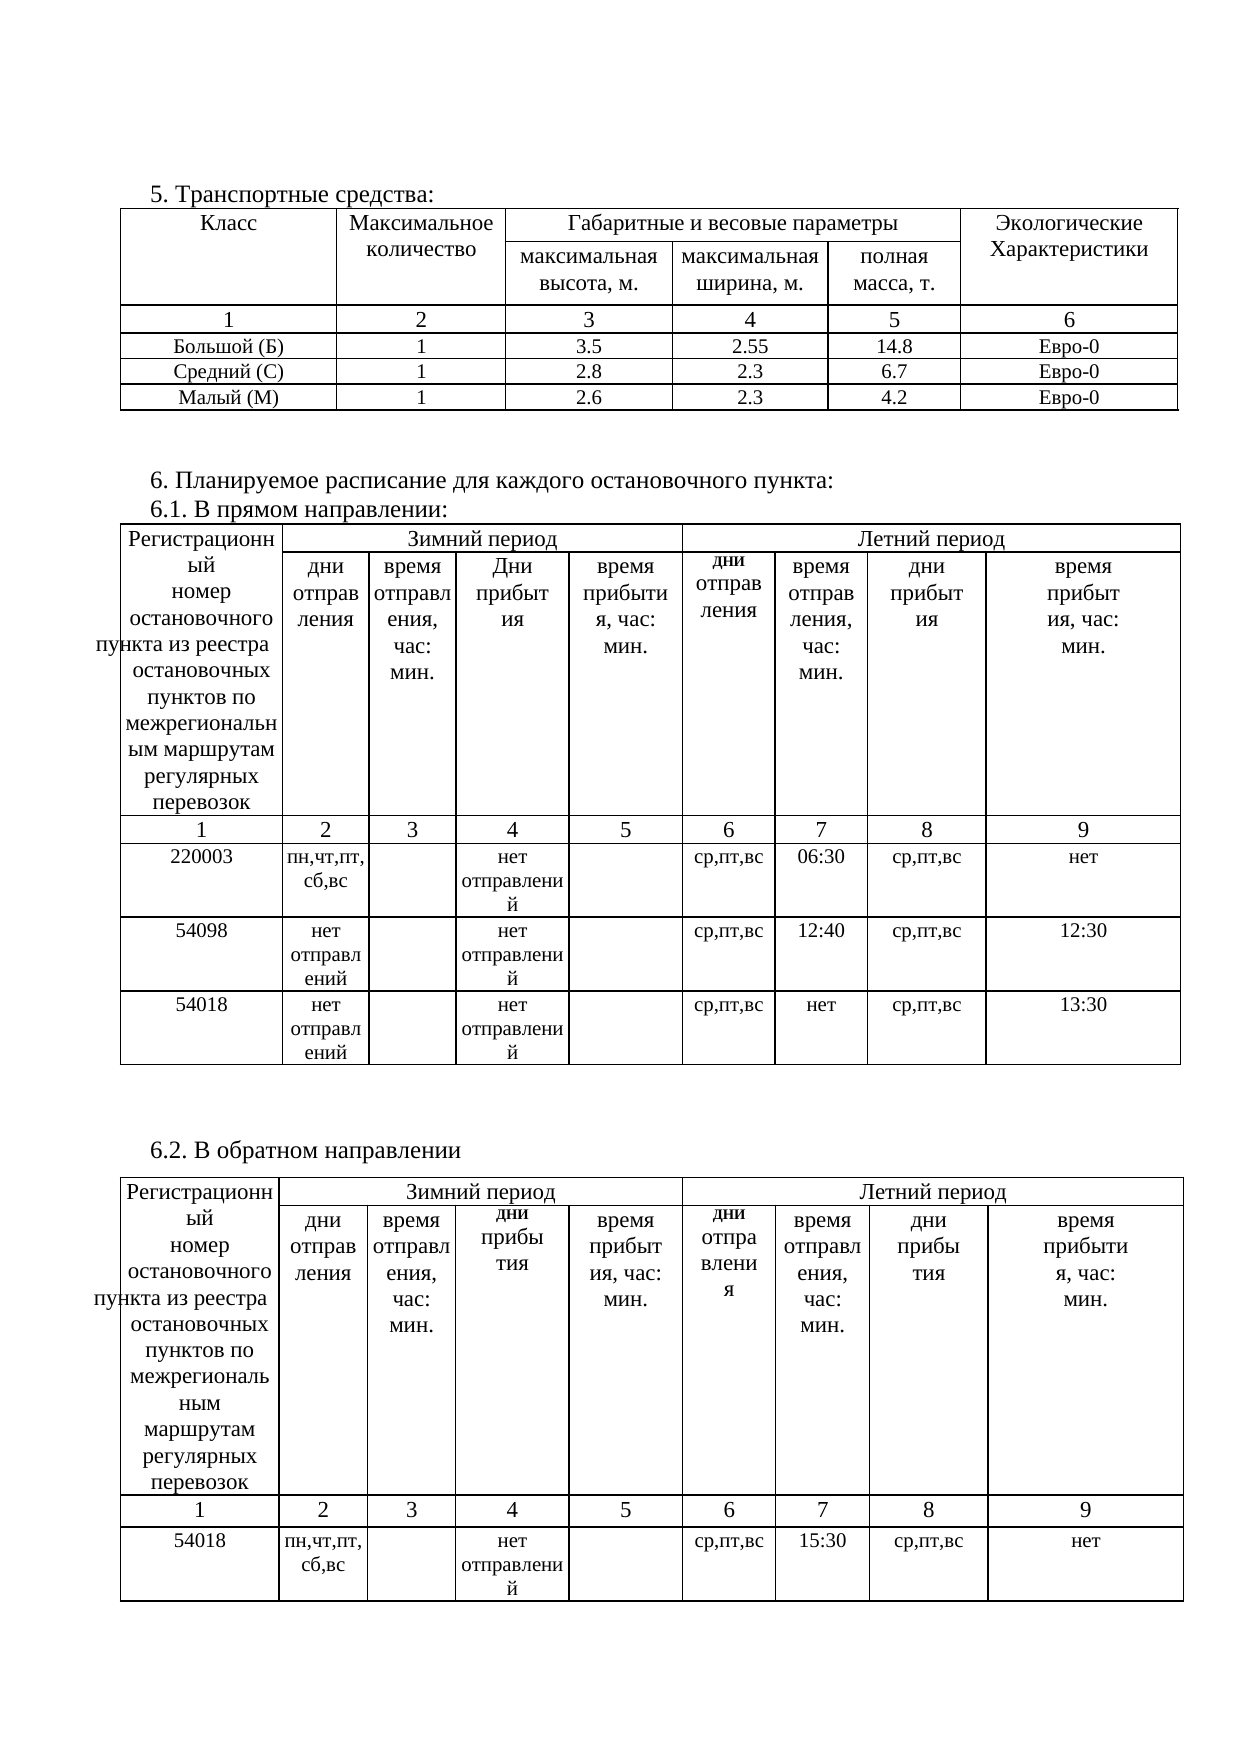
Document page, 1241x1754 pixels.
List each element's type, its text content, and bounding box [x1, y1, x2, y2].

table_cell 3 [370, 816, 455, 842]
table_cell [570, 992, 682, 1064]
table_cell 12:30 [987, 918, 1180, 990]
table_cell 6 [683, 816, 774, 842]
table_cell 06:30 [776, 844, 867, 916]
table_cell нет отправлений [283, 992, 368, 1064]
table_cell время прибыти я, час: мин. [570, 553, 682, 814]
table_cell пн,чт,пт,сб,вс [280, 1528, 367, 1600]
table_cell 2.3 [673, 385, 827, 409]
table_cell [570, 844, 682, 916]
table_cell время прибыт ия, час: мин. [987, 553, 1180, 814]
table_cell дни прибыт ия [868, 553, 985, 814]
table_header Зимний период [283, 525, 682, 551]
table_header Летний период [683, 1178, 1183, 1204]
table_cell 1 [337, 385, 505, 409]
table_cell 3 [368, 1496, 455, 1526]
table_cell Евро-0 [961, 359, 1177, 383]
table_cell ср,пт,вс [870, 1528, 987, 1600]
table_cell 2 [280, 1496, 367, 1526]
table_cell 1 [121, 816, 282, 842]
table_cell 220003 [121, 844, 282, 916]
table_cell время отправ ления, час: мин. [776, 553, 867, 814]
table_cell Евро-0 [961, 385, 1177, 409]
table_cell 5 [570, 1496, 682, 1526]
table_cell Средний (С) [121, 359, 336, 383]
table_cell нет [989, 1528, 1183, 1600]
table_cell 1 [337, 334, 505, 358]
table_cell 7 [776, 816, 867, 842]
table_cell 2.6 [506, 385, 672, 409]
table_cell дни отправ ления [283, 553, 368, 814]
table_cell нет отправлений [457, 844, 568, 916]
table_cell максимальная высота, м. [506, 242, 672, 304]
table_cell нет [776, 992, 867, 1064]
table_cell дни прибы тия [870, 1206, 987, 1494]
table_cell 5 [829, 306, 960, 332]
table_cell нет [987, 844, 1180, 916]
table_header Летний период [683, 525, 1180, 551]
text 5. Транспортные средства: [150, 179, 1090, 207]
table_cell пн,чт,пт,сб,вс [283, 844, 368, 916]
table_cell ДНИ отправ ления [683, 553, 774, 814]
table_cell [370, 918, 455, 990]
table_cell нет отправлений [457, 918, 568, 990]
table_header Зимний период [280, 1178, 682, 1204]
table_cell 8 [870, 1496, 987, 1526]
table_cell время отправл ения, час: мин. [776, 1206, 869, 1494]
table_header Класс [121, 209, 336, 304]
table_header Максимальное количество [337, 209, 505, 304]
table_cell нет отправлений [283, 918, 368, 990]
table_cell 4.2 [829, 385, 960, 409]
text 6.2. В обратном направлении [150, 1135, 1090, 1164]
table_cell 8 [868, 816, 985, 842]
table_cell ДНИ прибы тия [456, 1206, 568, 1494]
table_cell дни отправ ления [280, 1206, 367, 1494]
table_cell 2 [337, 306, 505, 332]
table_cell 54018 [121, 1528, 278, 1600]
table_cell [570, 918, 682, 990]
table_cell ср,пт,вс [683, 992, 774, 1064]
table_cell 2.3 [673, 359, 827, 383]
table_cell 1 [121, 1496, 278, 1526]
text 6.1. В прямом направлении: [150, 494, 1090, 523]
table_cell 4 [457, 816, 568, 842]
text 6. Планируемое расписание для каждого остановочного пункта: [150, 466, 1090, 494]
table_cell 6 [683, 1496, 775, 1526]
table_cell 13:30 [987, 992, 1180, 1064]
table_cell ср,пт,вс [683, 844, 774, 916]
table_header Габаритные и весовые параметры [506, 209, 960, 241]
table_cell ср,пт,вс [868, 844, 985, 916]
table_cell 3.5 [506, 334, 672, 358]
table_cell 9 [989, 1496, 1183, 1526]
table_cell Евро-0 [961, 334, 1177, 358]
table_cell 1 [337, 359, 505, 383]
table_cell ср,пт,вс [683, 918, 774, 990]
table_cell 1 [121, 306, 336, 332]
table_cell ср,пт,вс [868, 918, 985, 990]
table_cell 3 [506, 306, 672, 332]
table_cell 2 [283, 816, 368, 842]
table_cell 6.7 [829, 359, 960, 383]
table_cell время прибыти я, час: мин. [989, 1206, 1183, 1494]
table_cell 15:30 [776, 1528, 869, 1600]
table_cell ДНИ отпра влени я [683, 1206, 775, 1494]
table_cell 54098 [121, 918, 282, 990]
table_cell нет отправлений [456, 1528, 568, 1600]
table_cell [368, 1528, 455, 1600]
table_cell 5 [570, 816, 682, 842]
table_cell 6 [961, 306, 1177, 332]
table_cell 4 [456, 1496, 568, 1526]
table_cell 2.8 [506, 359, 672, 383]
table_cell 14.8 [829, 334, 960, 358]
table_header Регистрационный номер остановочного пункта из реестра остановочных пунктов по межрегиональным маршрутам регулярных перевозок [121, 525, 282, 814]
table_cell время отправл ения, час: мин. [370, 553, 455, 814]
table_cell 12:40 [776, 918, 867, 990]
table_cell [370, 992, 455, 1064]
table_cell нет отправлений [457, 992, 568, 1064]
table_header Экологические Характеристики [961, 209, 1177, 304]
table_cell 7 [776, 1496, 869, 1526]
table_cell 9 [987, 816, 1180, 842]
table_cell 2.55 [673, 334, 827, 358]
table_cell время прибыт ия, час: мин. [570, 1206, 682, 1494]
table_cell [570, 1528, 682, 1600]
table_cell 54018 [121, 992, 282, 1064]
table_cell Большой (Б) [121, 334, 336, 358]
table_cell время отправл ения, час: мин. [368, 1206, 455, 1494]
table_cell полная масса, т. [829, 242, 960, 304]
table_cell Дни прибыт ия [457, 553, 568, 814]
table_cell Малый (М) [121, 385, 336, 409]
table_cell ср,пт,вс [683, 1528, 775, 1600]
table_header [121, 1178, 278, 1494]
table_cell ср,пт,вс [868, 992, 985, 1064]
table_cell максимальная ширина, м. [673, 242, 827, 304]
table_cell 4 [673, 306, 827, 332]
table_cell [370, 844, 455, 916]
